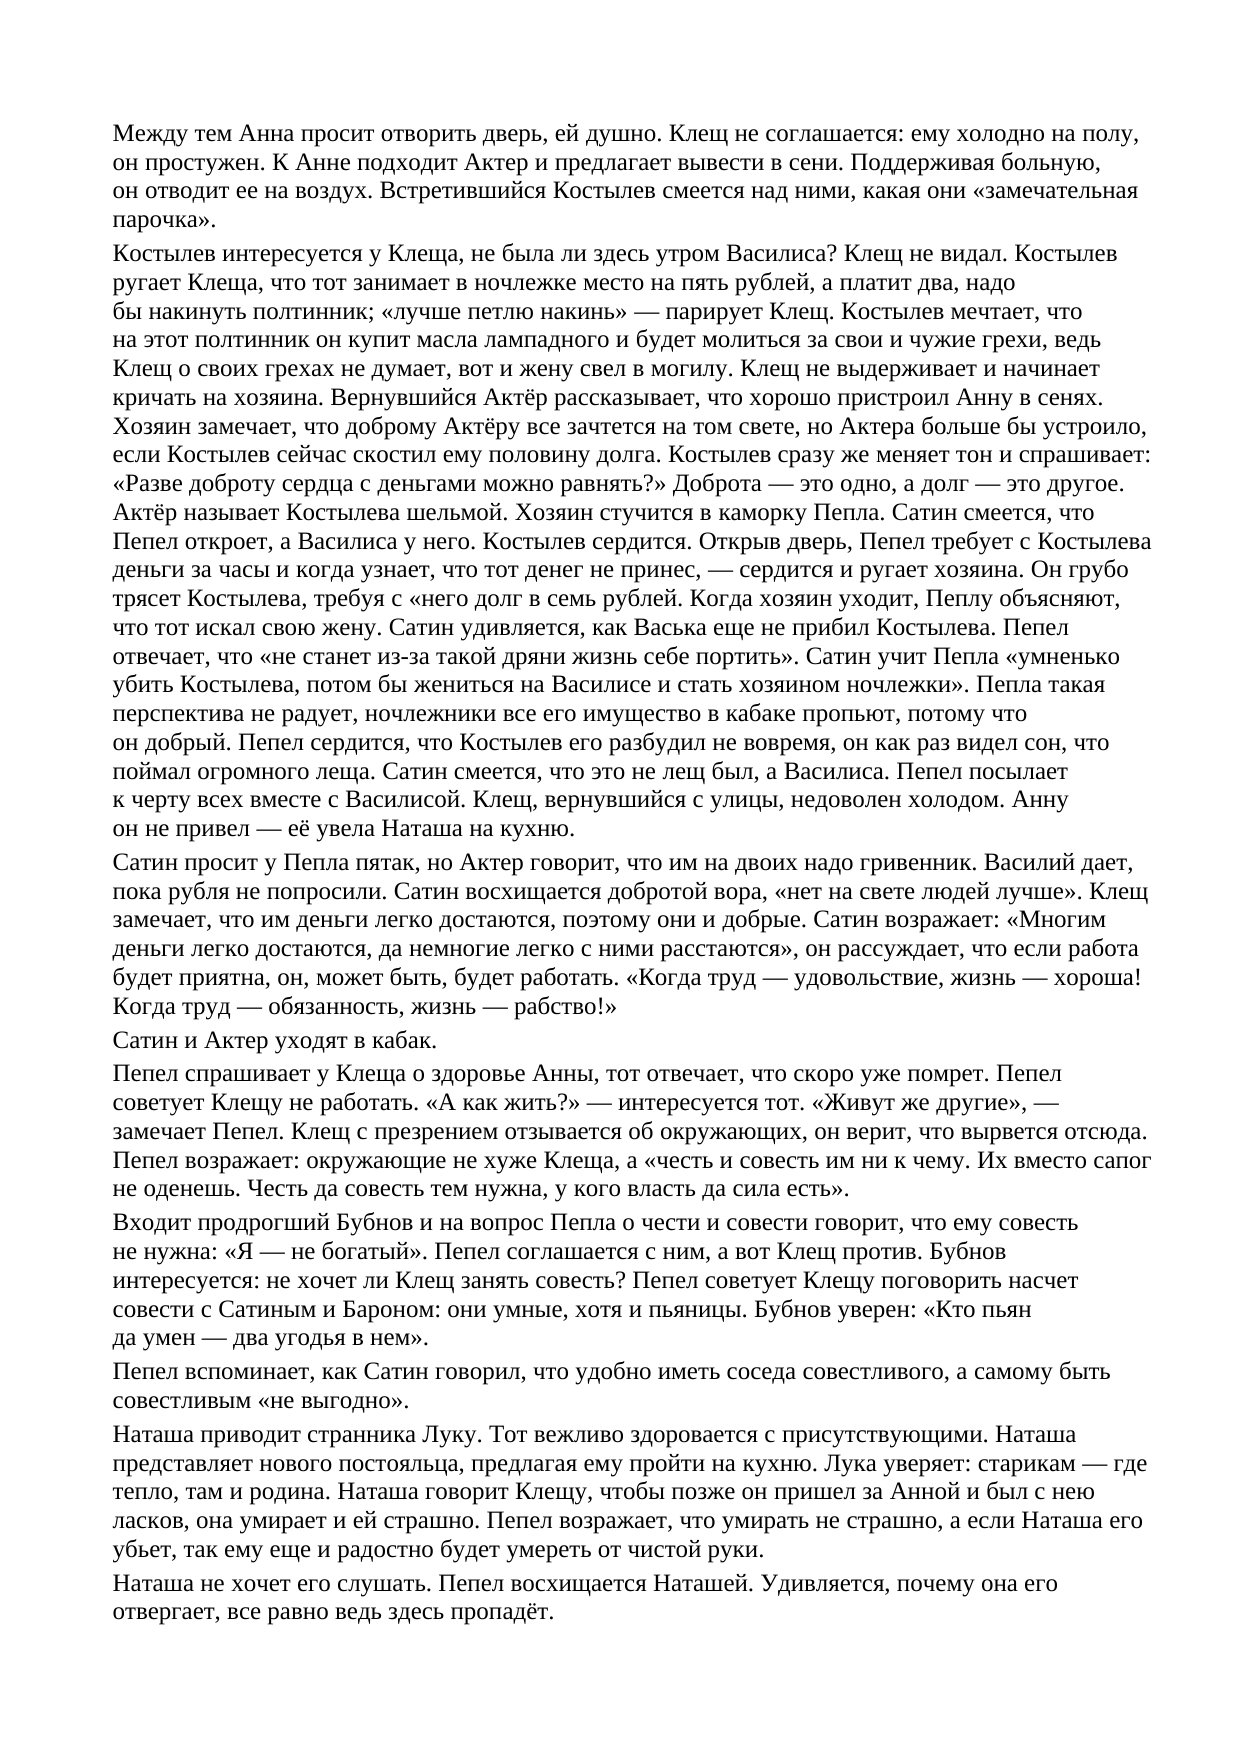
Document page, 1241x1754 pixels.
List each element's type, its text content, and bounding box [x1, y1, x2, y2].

text Между тем Анна просит отворить дверь, ей душно. Клещ не соглашается: ему холодно на полу, он простужен. К Анне подходит Актер и предлагает вывести в сени. Поддерживая больную, он отводит ее на воздух. Встретившийся Костылев смеется над ними, какая они «замечательная парочка». [112, 118, 1152, 233]
text Наташа не хочет его слушать. Пепел восхищается Наташей. Удивляется, почему она его отвергает, все равно ведь здесь пропадёт. [112, 1568, 1152, 1625]
text Пепел спрашивает у Клеща о здоровье Анны, тот отвечает, что скоро уже помрет. Пепел советует Клещу не работать. «А как жить?» — интересуется тот. «Живут же другие», — замечает Пепел. Клещ с презрением отзывается об окружающих, он верит, что вырвется отсюда. Пепел возражает: окружающие не хуже Клеща, а «честь и совесть им ни к чему. Их вместо сапог не оденешь. Честь да совесть тем нужна, у кого власть да сила есть». [112, 1058, 1152, 1202]
text Наташа приводит странника Луку. Тот вежливо здоровается с присутствующими. Наташа представляет нового постояльца, предлагая ему пройти на кухню. Лука уверяет: старикам — где тепло, там и родина. Наташа говорит Клещу, чтобы позже он пришел за Анной и был с нею ласков, она умирает и ей страшно. Пепел возражает, что умирать не страшно, а если Наташа его убьет, так ему еще и радостно будет умереть от чистой руки. [112, 1419, 1152, 1563]
text Костылев интересуется у Клеща, не была ли здесь утром Василиса? Клещ не видал. Костылев ругает Клеща, что тот занимает в ночлежке место на пять рублей, а платит два, надо бы накинуть полтинник; «лучше петлю накинь» — парирует Клещ. Костылев мечтает, что на этот полтинник он купит масла лампадного и будет молиться за свои и чужие грехи, ведь Клещ о своих грехах не думает, вот и жену свел в могилу. Клещ не выдерживает и начинает кричать на хозяина. Вернувшийся Актёр рассказывает, что хорошо пристроил Анну в сенях. Хозяин замечает, что доброму Актёру все зачтется на том свете, но Актера больше бы устроило, если Костылев сейчас скостил ему половину долга. Костылев сразу же меняет тон и спрашивает: «Разве доброту сердца с деньгами можно равнять?» Доброта — это одно, а долг — это другое. Актёр называет Костылева шельмой. Хозяин стучится в каморку Пепла. Сатин смеется, что Пепел откроет, а Василиса у него. Костылев сердится. Открыв дверь, Пепел требует с Костылева деньги за часы и когда узнает, что тот денег не принес, — сердится и ругает хозяина. Он грубо трясет Костылева, требуя с «него долг в семь рублей. Когда хозяин уходит, Пеплу объясняют, что тот искал свою жену. Сатин удивляется, как Васька еще не прибил Костылева. Пепел отвечает, что «не станет из-за такой дряни жизнь себе портить». Сатин учит Пепла «умненько убить Костылева, потом бы жениться на Василисе и стать хозяином ночлежки». Пепла такая перспектива не радует, ночлежники все его имущество в кабаке пропьют, потому что он добрый. Пепел сердится, что Костылев его разбудил не вовремя, он как раз видел сон, что поймал огромного леща. Сатин смеется, что это не лещ был, а Василиса. Пепел посылает к черту всех вместе с Василисой. Клещ, вернувшийся с улицы, недоволен холодом. Анну он не привел — её увела Наташа на кухню. [112, 238, 1152, 842]
text Пепел вспоминает, как Сатин говорил, что удобно иметь соседа совестливого, а самому быть совестливым «не выгодно». [112, 1356, 1152, 1414]
text Сатин просит у Пепла пятак, но Актер говорит, что им на двоих надо гривенник. Василий дает, пока рубля не попросили. Сатин восхищается добротой вора, «нет на свете людей лучше». Клещ замечает, что им деньги легко достаются, поэтому они и добрые. Сатин возражает: «Многим деньги легко достаются, да немногие легко с ними расстаются», он рассуждает, что если работа будет приятна, он, может быть, будет работать. «Когда труд — удовольствие, жизнь — хороша! Когда труд — обязанность, жизнь — рабство!» [112, 847, 1152, 1019]
text Входит продрогший Бубнов и на вопрос Пепла о чести и совести говорит, что ему совесть не нужна: «Я — не богатый». Пепел соглашается с ним, а вот Клещ против. Бубнов интересуется: не хочет ли Клещ занять совесть? Пепел советует Клещу поговорить насчет совести с Сатиным и Бароном: они умные, хотя и пьяницы. Бубнов уверен: «Кто пьян да умен — два угодья в нем». [112, 1207, 1152, 1351]
text Сатин и Актер уходят в кабак. [112, 1025, 1152, 1053]
